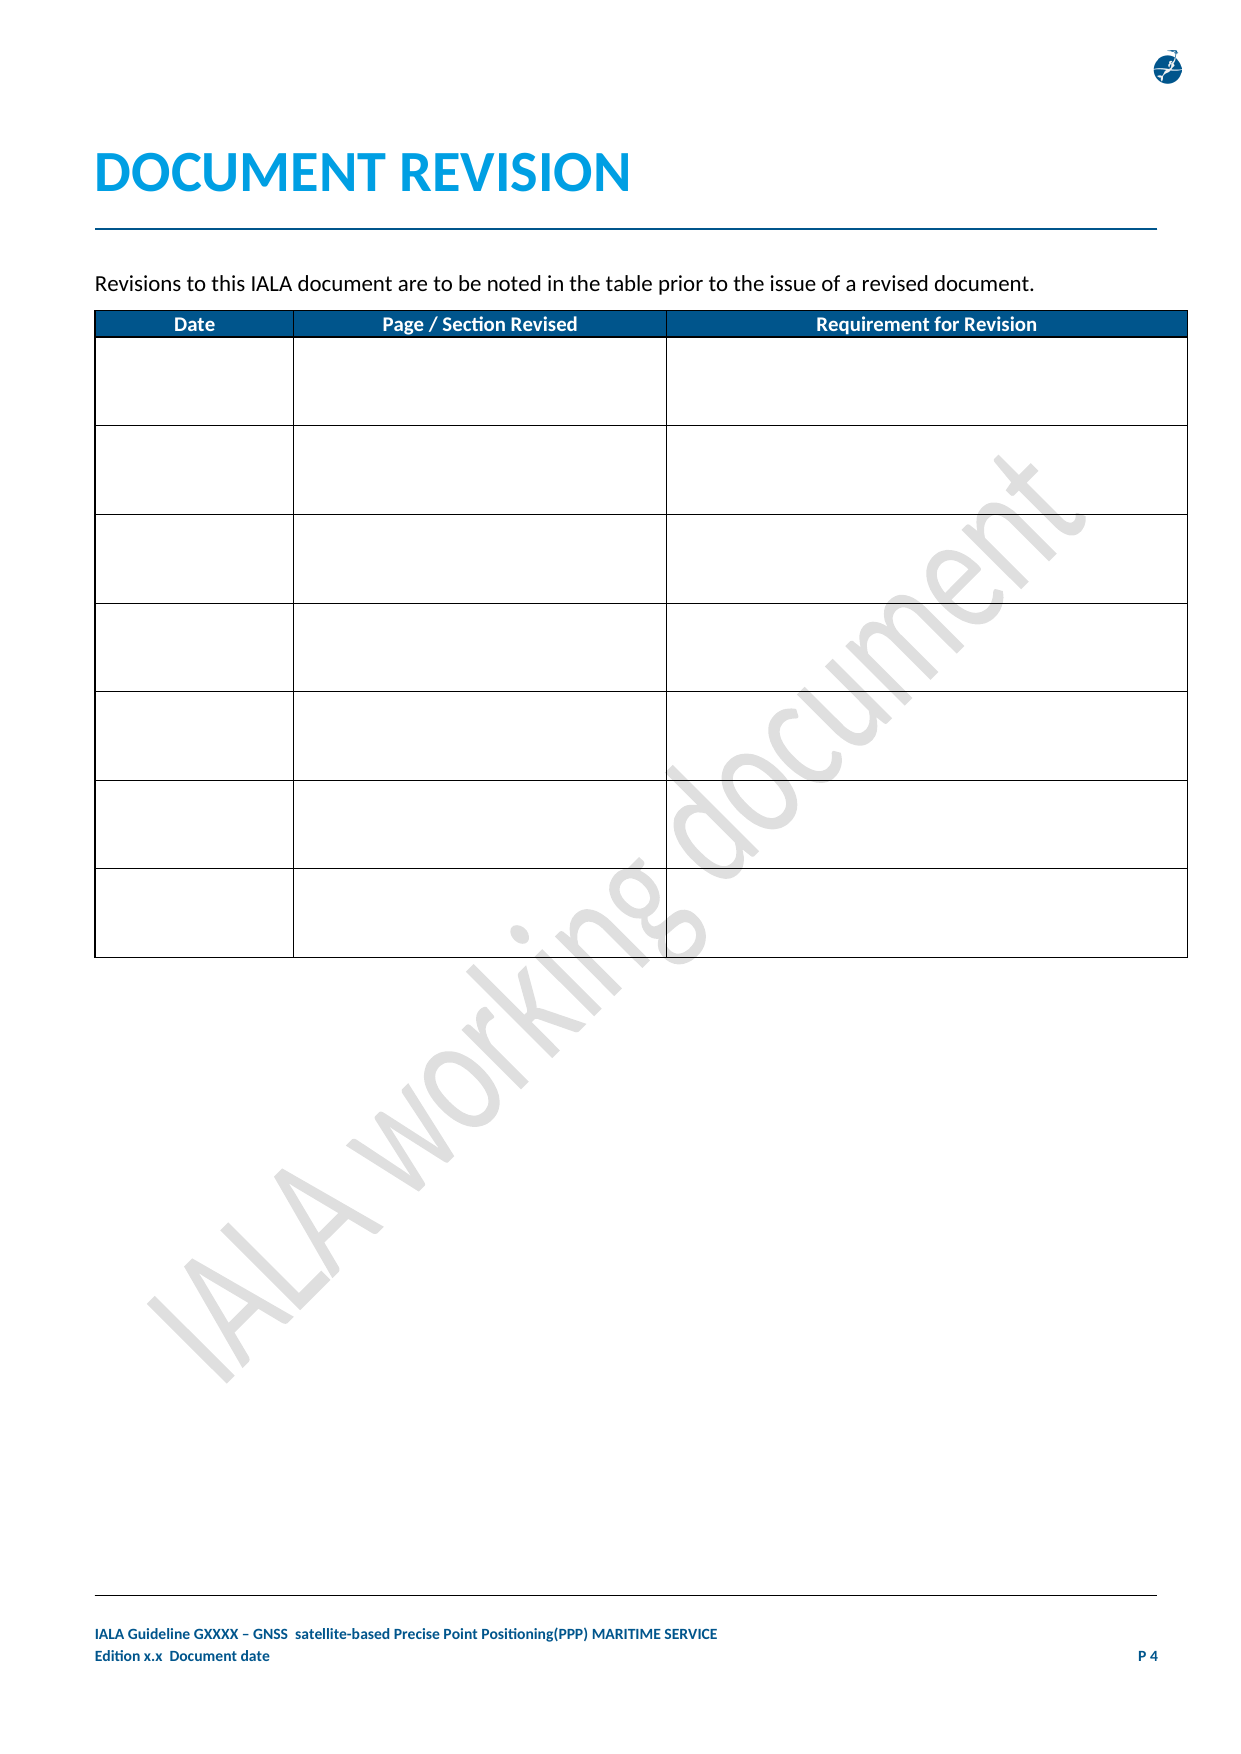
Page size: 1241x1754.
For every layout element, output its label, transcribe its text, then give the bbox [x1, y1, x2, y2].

table_cell [294, 338, 666, 425]
table_cell [667, 515, 1187, 602]
table_cell [667, 338, 1187, 425]
table_cell [667, 781, 1187, 868]
table_cell [294, 692, 666, 780]
table_cell [667, 692, 1187, 780]
table_cell [294, 869, 666, 957]
table_cell [96, 781, 293, 868]
table_header Requirement for Revision [667, 311, 1187, 336]
table_cell [96, 604, 293, 691]
table_cell [667, 869, 1187, 957]
table_cell [96, 869, 293, 957]
table_cell [96, 692, 293, 780]
table_cell [667, 604, 1187, 691]
table_cell [294, 781, 666, 868]
table_cell [96, 338, 293, 425]
table_cell [294, 604, 666, 691]
table_cell [96, 515, 293, 602]
table_header Page / Section Revised [294, 311, 666, 336]
table_cell [96, 426, 293, 514]
table_header Date [96, 311, 293, 336]
picture [1122, 0, 1241, 119]
table_cell [294, 515, 666, 602]
table_cell [294, 426, 666, 514]
text Revisions to this IALA document are to be noted in the table prior to the issue of a revised document. [94, 269, 1157, 297]
table_cell [667, 426, 1187, 514]
